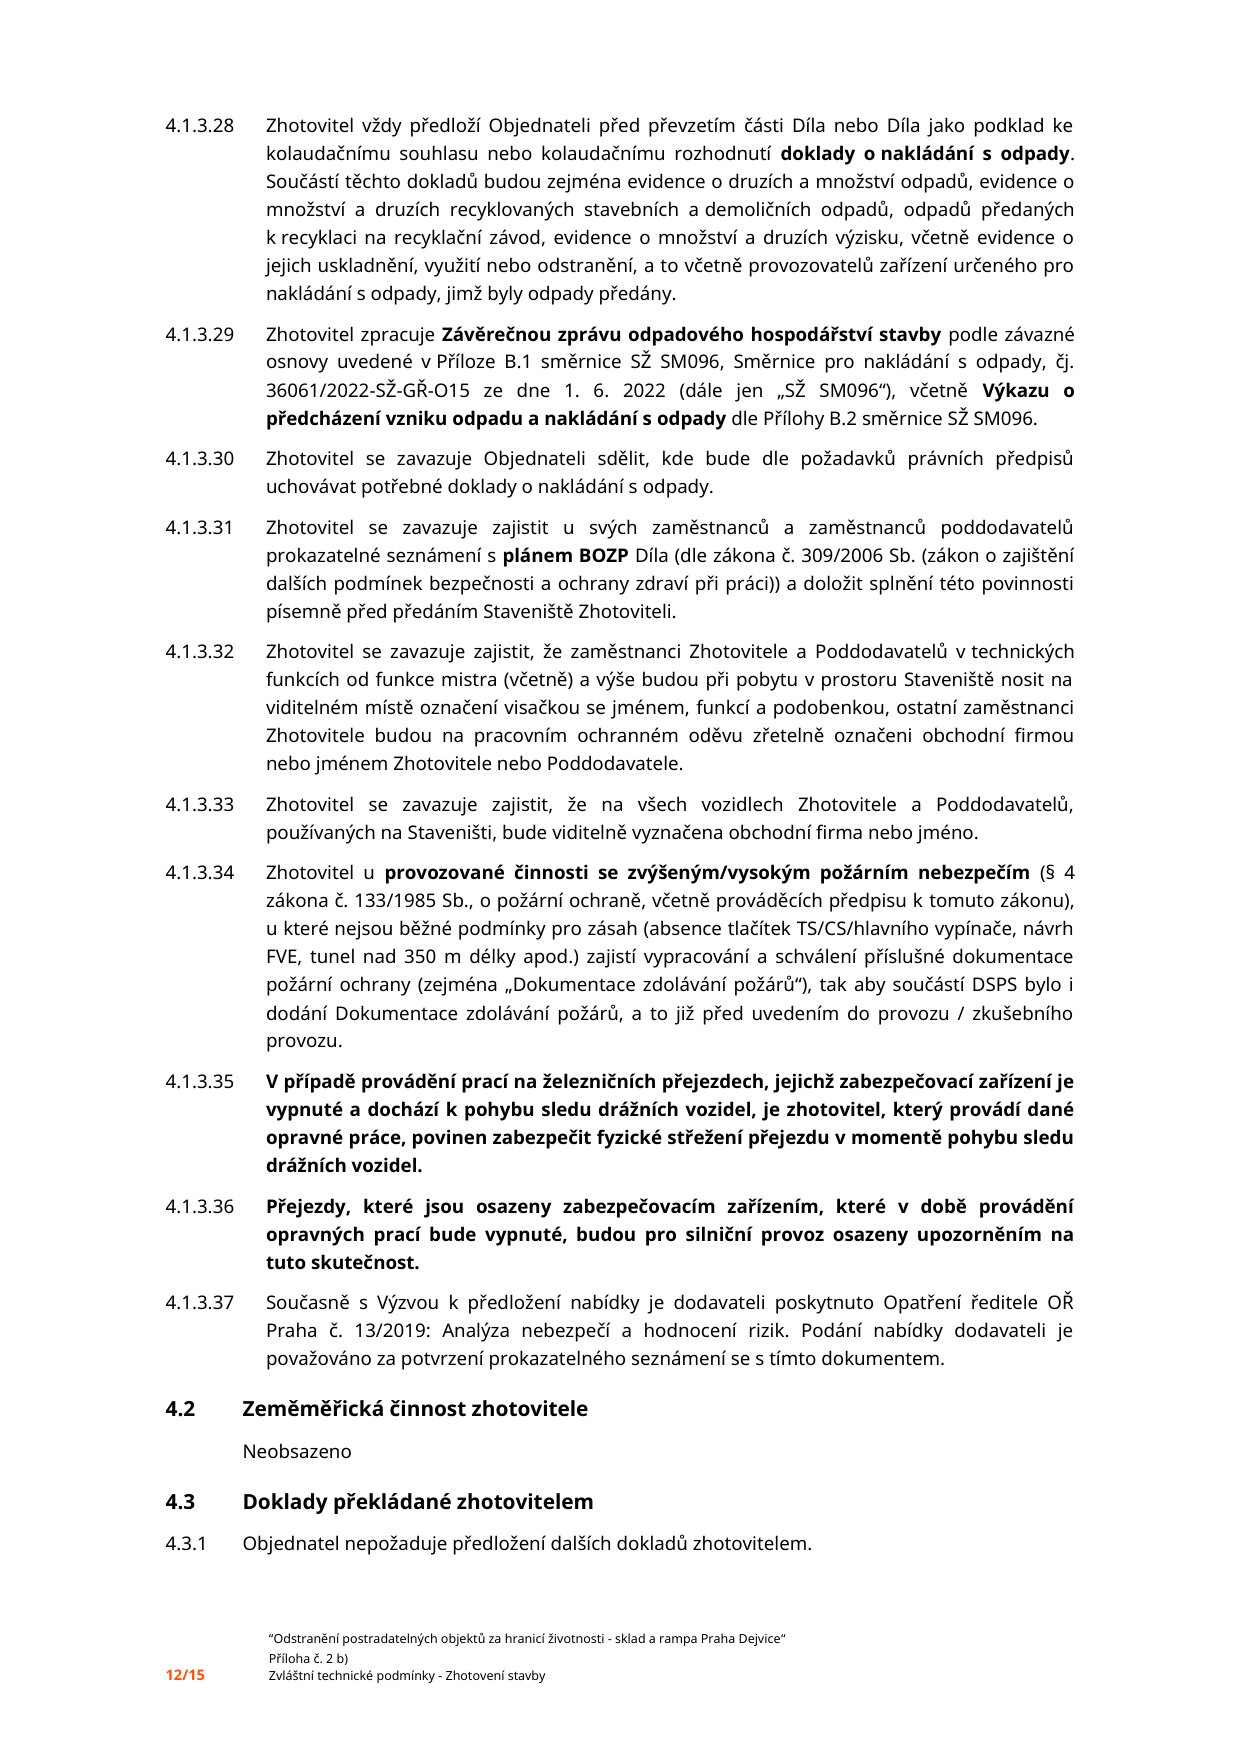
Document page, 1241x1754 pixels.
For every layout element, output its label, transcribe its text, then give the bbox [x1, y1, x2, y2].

text Současně s Výzvou k předložení nabídky je dodavateli poskytnuto Opatření ředitele OŘ Praha č. 13/2019: Analýza nebezpečí a hodnocení rizik. Podání nabídky dodavateli je považováno za potvrzení prokazatelného seznámení se s tímto dokumentem. [165, 1289, 1075, 1371]
text Přejezdy, které jsou osazeny zabezpečovacím zařízením, které v době provádění opravných prací bude vypnuté, budou pro silniční provoz osazeny upozorněním na tuto skutečnost. [165, 1193, 1075, 1274]
text Zhotovitel se zavazuje zajistit, že na všech vozidlech Zhotovitele a Poddodavatelů, používaných na Staveništi, bude viditelně vyznačena obchodní firma nebo jméno. [165, 791, 1075, 845]
text Zeměměřická činnost zhotovitele [165, 1394, 1075, 1423]
text Zhotovitel se zavazuje zajistit u svých zaměstnanců a zaměstnanců poddodavatelů prokazatelné seznámení s plánem BOZP Díla (dle zákona č. 309/2006 Sb. (zákon o zajištění dalších podmínek bezpečnosti a ochrany zdraví při práci)) a doložit splnění této povinnosti písemně před předáním Staveniště Zhotoviteli. [165, 514, 1075, 623]
text Objednatel nepožaduje předložení dalších dokladů zhotovitelem. [165, 1531, 1075, 1556]
text V případě provádění prací na železničních přejezdech, jejichž zabezpečovací zařízení je vypnuté a dochází k pohybu sledu drážních vozidel, je zhotovitel, který provádí dané opravné práce, povinen zabezpečit fyzické střežení přejezdu v momentě pohybu sledu drážních vozidel. [165, 1068, 1075, 1178]
text Doklady překládané zhotovitelem [165, 1487, 1075, 1515]
text Zhotovitel se zavazuje zajistit, že zaměstnanci Zhotovitele a Poddodavatelů v technických funkcích od funkce mistra (včetně) a výše budou při pobytu v prostoru Staveniště nosit na viditelném místě označení visačkou se jménem, funkcí a podobenkou, ostatní zaměstnanci Zhotovitele budou na pracovním ochranném oděvu zřetelně označeni obchodní firmou nebo jménem Zhotovitele nebo Poddodavatele. [165, 638, 1075, 776]
text Zhotovitel zpracuje Závěrečnou zprávu odpadového hospodářství stavby podle závazné osnovy uvedené v Příloze B.1 směrnice SŽ SM096, Směrnice pro nakládání s odpady, čj. 36061/2022-SŽ-GŘ-O15 ze dne 1. 6. 2022 (dále jen „SŽ SM096“), včetně Výkazu o předcházení vzniku odpadu a nakládání s odpady dle Přílohy B.2 směrnice SŽ SM096. [165, 321, 1075, 430]
text Zhotovitel se zavazuje Objednateli sdělit, kde bude dle požadavků právních předpisů uchovávat potřebné doklady o nakládání s odpady. [165, 445, 1075, 499]
text Zhotovitel u provozované činnosti se zvýšeným/vysokým požárním nebezpečím (§ 4 zákona č. 133/1985 Sb., o požární ochraně, včetně prováděcích předpisu k tomuto zákonu), u které nejsou běžné podmínky pro zásah (absence tlačítek TS/CS/hlavního vypínače, návrh FVE, tunel nad 350 m délky apod.) zajistí vypracování a schválení příslušné dokumentace požární ochrany (zejména „Dokumentace zdolávání požárů“), tak aby součástí DSPS bylo i dodání Dokumentace zdolávání požárů, a to již před uvedením do provozu / zkušebního provozu. [165, 860, 1075, 1053]
list Neobsazeno [242, 1438, 1075, 1464]
text Zhotovitel vždy předloží Objednateli před převzetím části Díla nebo Díla jako podklad ke kolaudačnímu souhlasu nebo kolaudačnímu rozhodnutí doklady o nakládání s odpady. Součástí těchto dokladů budou zejména evidence o druzích a množství odpadů, evidence o množství a druzích recyklovaných stavebních a demoličních odpadů, odpadů předaných k recyklaci na recyklační závod, evidence o množství a druzích výzisku, včetně evidence o jejich uskladnění, využití nebo odstranění, a to včetně provozovatelů zařízení určeného pro nakládání s odpady, jimž byly odpady předány. [165, 112, 1075, 306]
